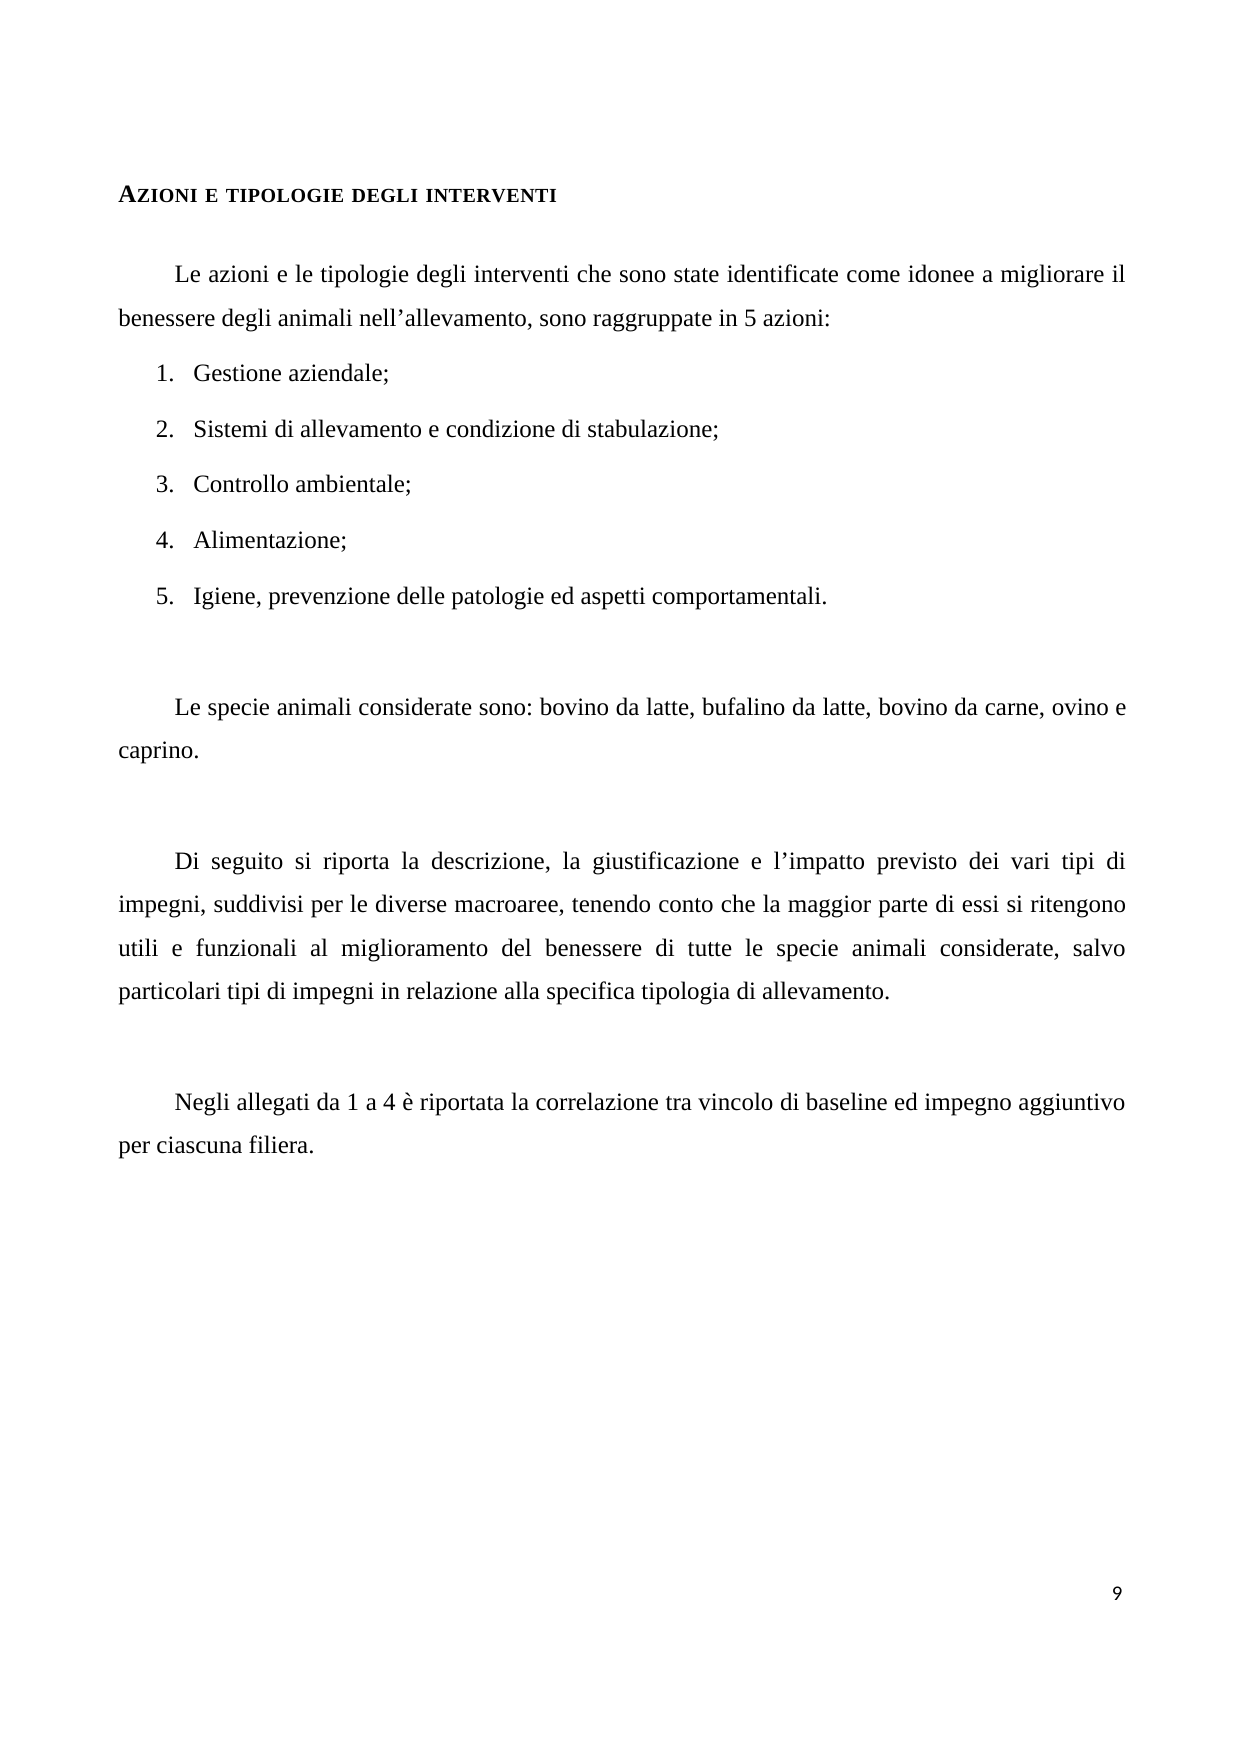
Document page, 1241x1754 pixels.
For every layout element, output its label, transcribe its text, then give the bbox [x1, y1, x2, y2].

list Gestione aziendale; [156, 358, 1122, 387]
text Le specie animali considerate sono: bovino da latte, bufalino da latte, bovino da carne, ovino e caprino. [118, 692, 1128, 764]
list Sistemi di allevamento e condizione di stabulazione; [156, 414, 1122, 443]
list Controllo ambientale; [156, 469, 1122, 498]
subtitle Azioni e tipologie degli interventi [118, 179, 1122, 208]
text Di seguito si riporta la descrizione, la giustificazione e l’impatto previsto dei vari tipi di impegni, suddivisi per le diverse macroaree, tenendo conto che la maggior parte di essi si ritengono utili e funzionali al miglioramento del benessere di tutte le specie animali considerate, salvo particolari tipi di impegni in relazione alla specifica tipologia di allevamento. [118, 846, 1128, 1004]
list Alimentazione; [156, 525, 1122, 554]
text Le azioni e le tipologie degli interventi che sono state identificate come idonee a migliorare il benessere degli animali nell’allevamento, sono raggruppate in 5 azioni: [118, 259, 1128, 331]
list Igiene, prevenzione delle patologie ed aspetti comportamentali. [156, 581, 1122, 609]
text Negli allegati da 4 è riportata la correlazione tra vincolo di baseline ed impegno aggiuntivo per ciascuna filiera. [118, 1087, 1128, 1159]
